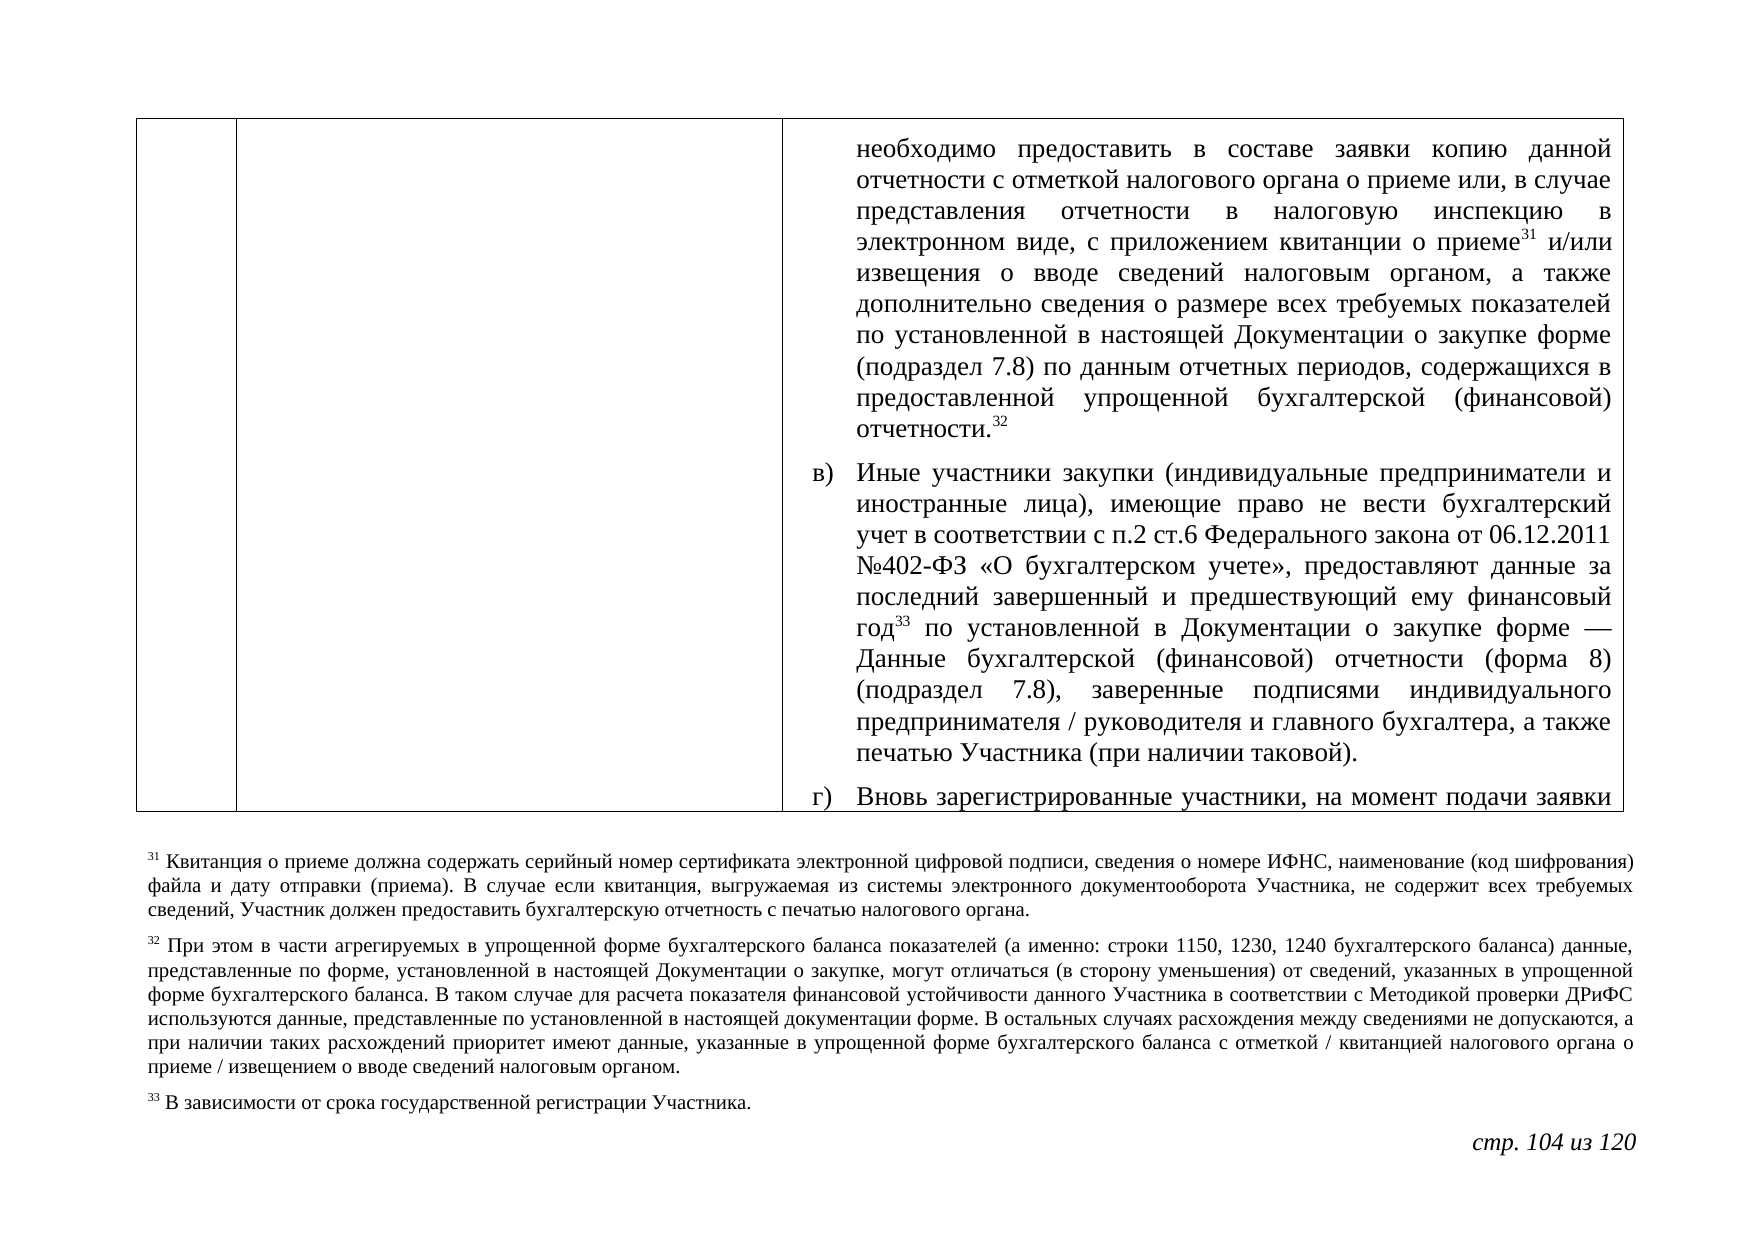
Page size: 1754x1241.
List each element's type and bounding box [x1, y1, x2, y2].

table_cell [237, 119, 782, 811]
table_cell [783, 119, 1623, 811]
table_cell [137, 119, 236, 811]
